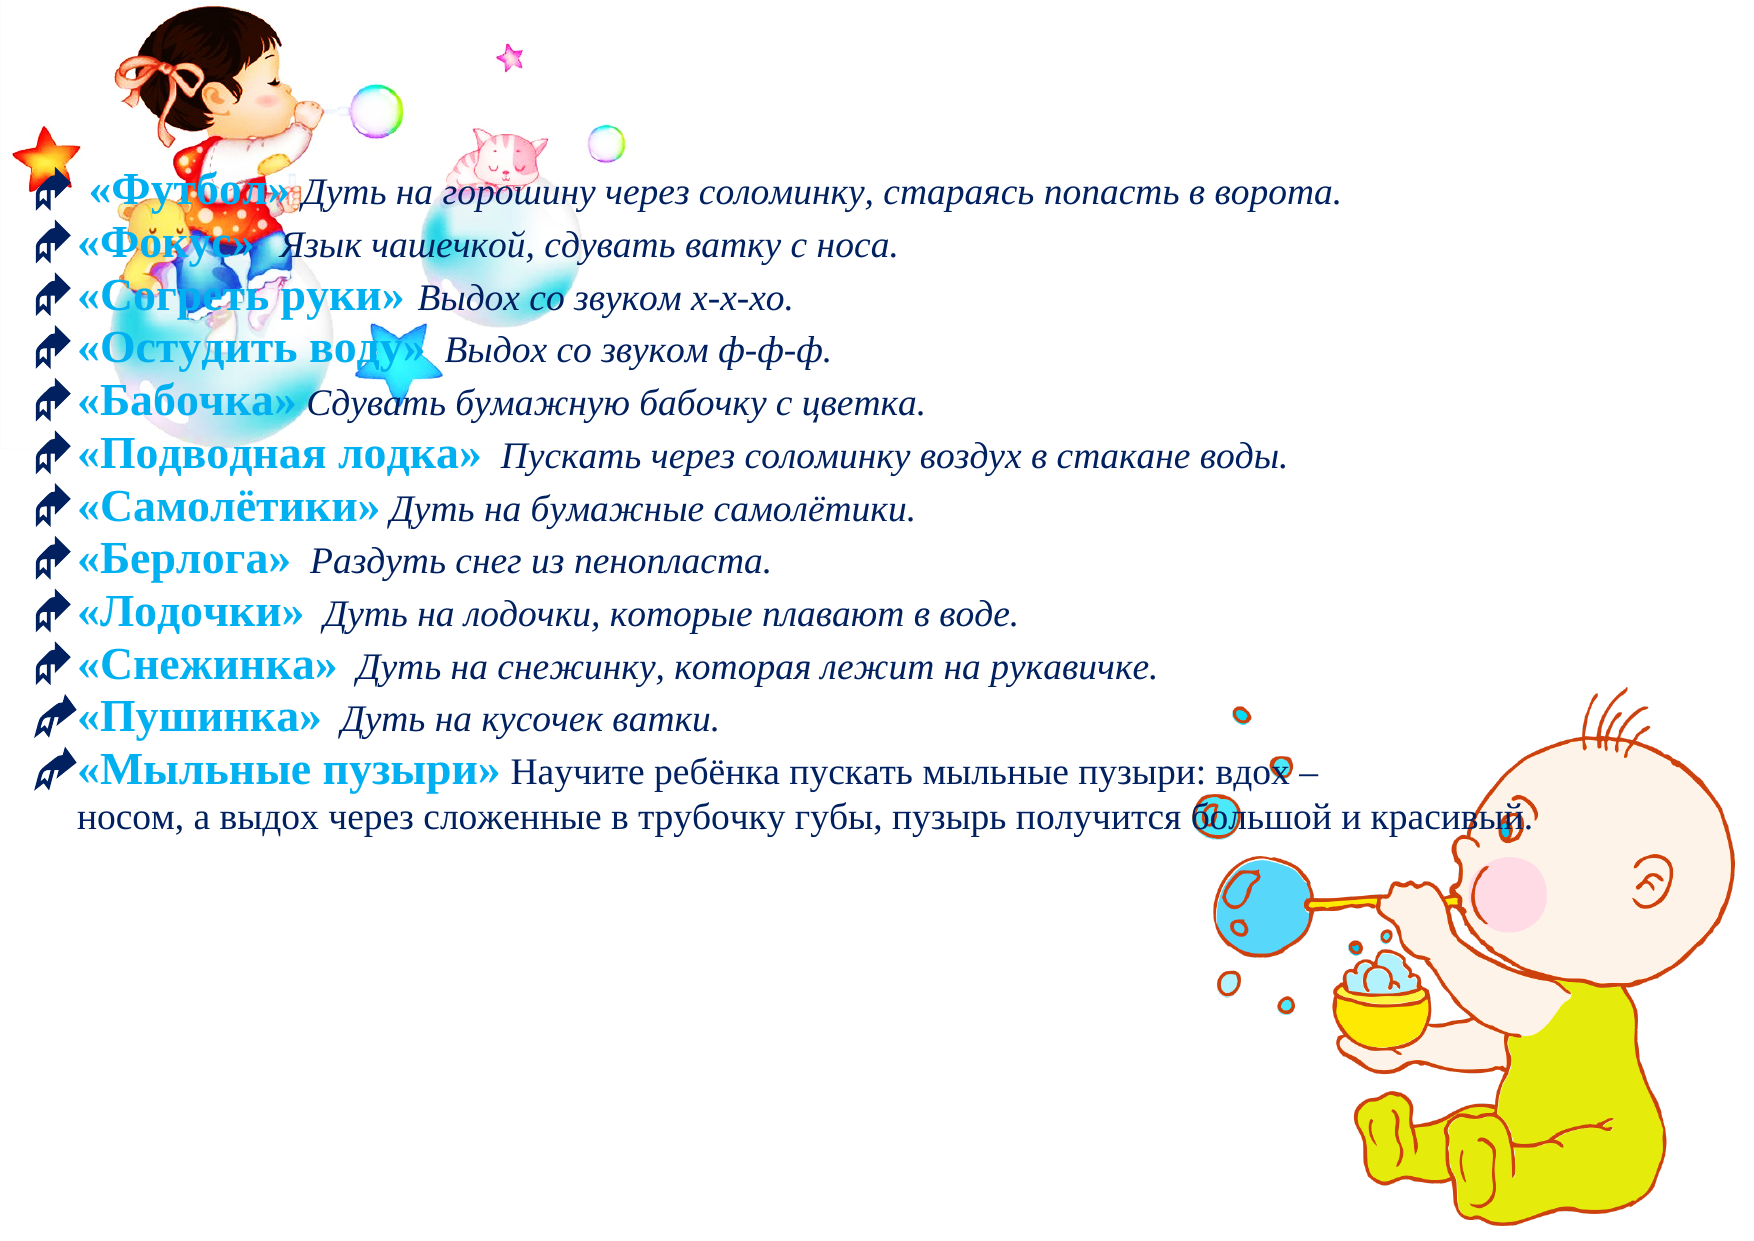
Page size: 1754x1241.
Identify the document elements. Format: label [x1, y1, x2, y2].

picture [1195, 813, 1204, 828]
picture [628, 188, 635, 195]
picture [0, 0, 635, 449]
picture [112, 441, 123, 449]
picture [1192, 687, 1735, 1226]
picture [627, 195, 635, 202]
picture [510, 445, 522, 449]
